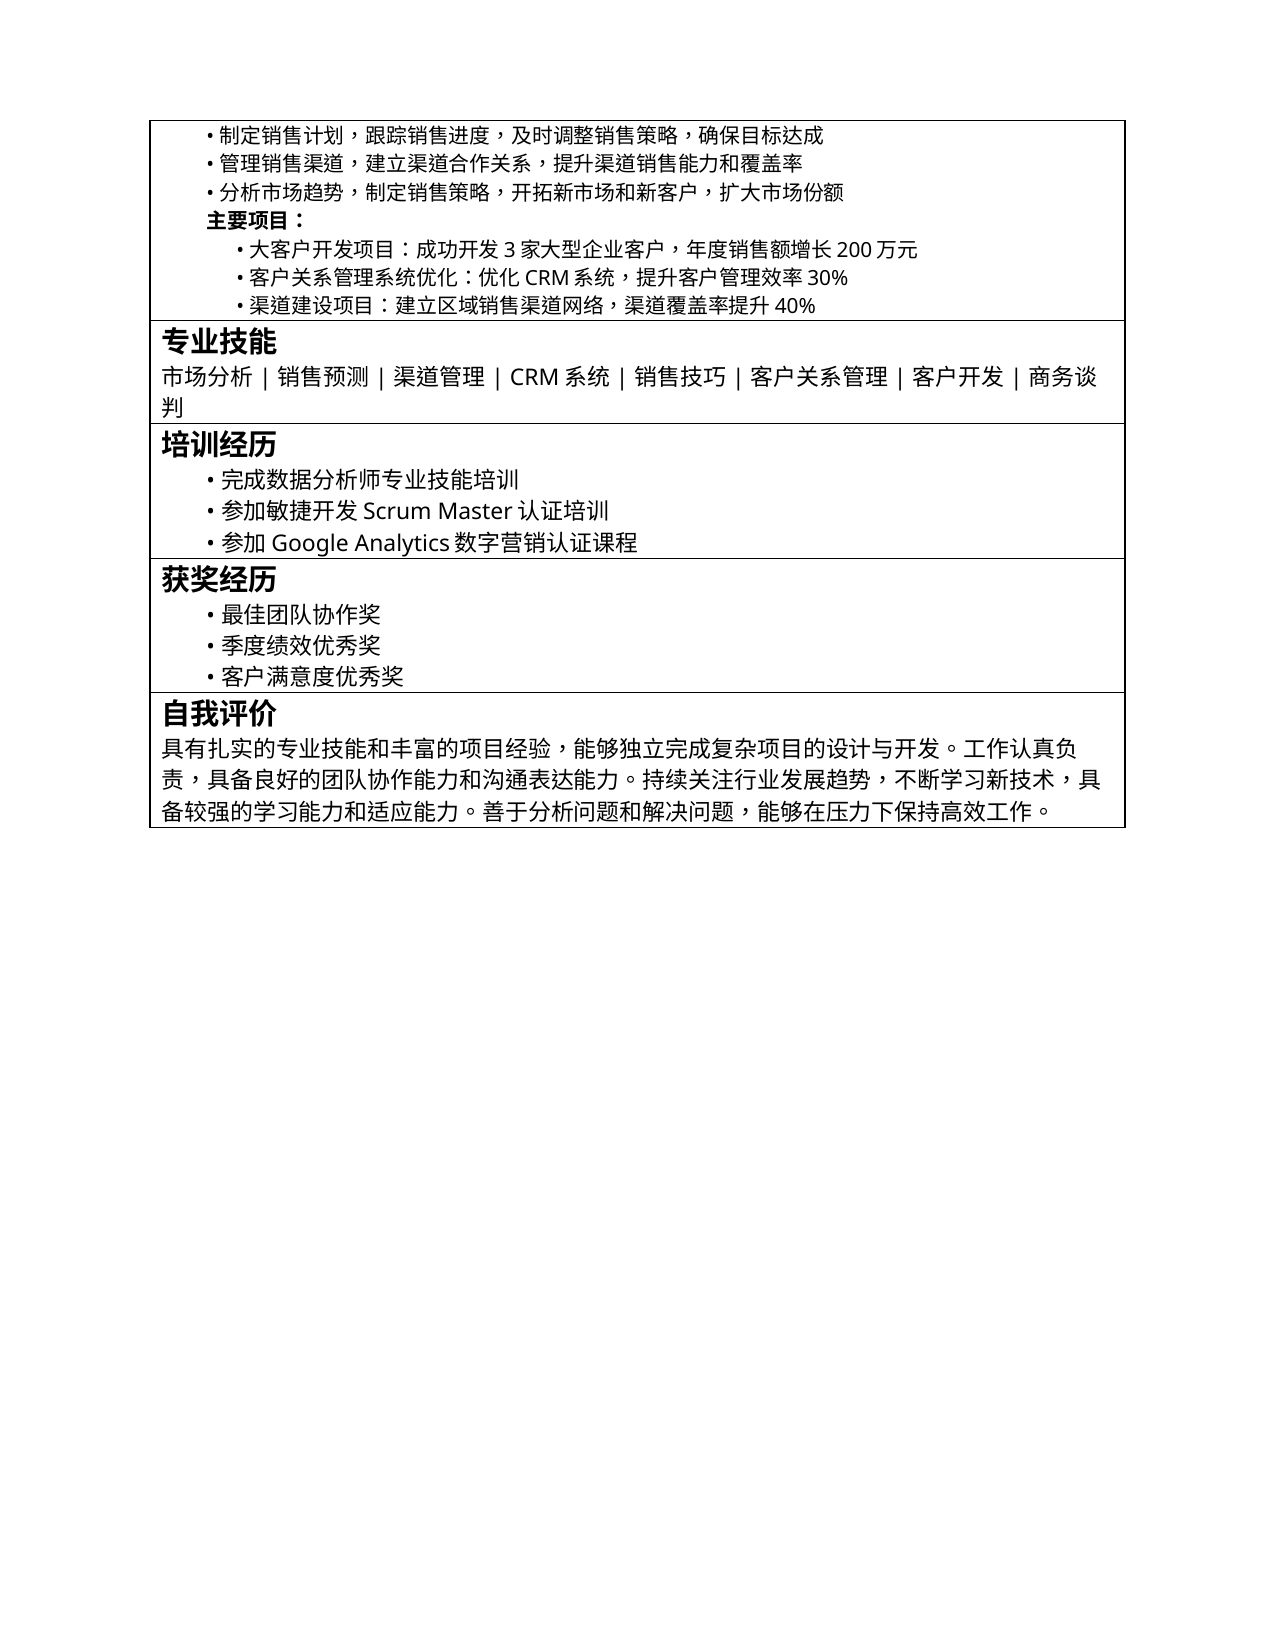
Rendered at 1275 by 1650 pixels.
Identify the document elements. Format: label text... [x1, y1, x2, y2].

table_cell 培训经历 • 完成数据分析师专业技能培训 • 参加敏捷开发Scrum Master认证培训 • 参加Google Analytics数字营销认证课程 [151, 424, 1124, 558]
table_cell 专业技能 市场分析 | 销售预测 | 渠道管理 | CRM系统 | 销售技巧 | 客户关系管理 | 客户开发 | 商务谈判 [151, 321, 1124, 423]
table_cell 自我评价 具有扎实的专业技能和丰富的项目经验，能够独立完成复杂项目的设计与开发。工作认真负责，具备良好的团队协作能力和沟通表达能力。持续关注行业发展趋势，不断学习新技术，具备较强的学习能力和适应能力。善于分析问题和解决问题，能够在压力下保持高效工作。 [151, 693, 1124, 827]
table_cell 获奖经历 • 最佳团队协作奖 • 季度绩效优秀奖 • 客户满意度优秀奖 [151, 559, 1124, 692]
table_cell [151, 121, 1124, 320]
